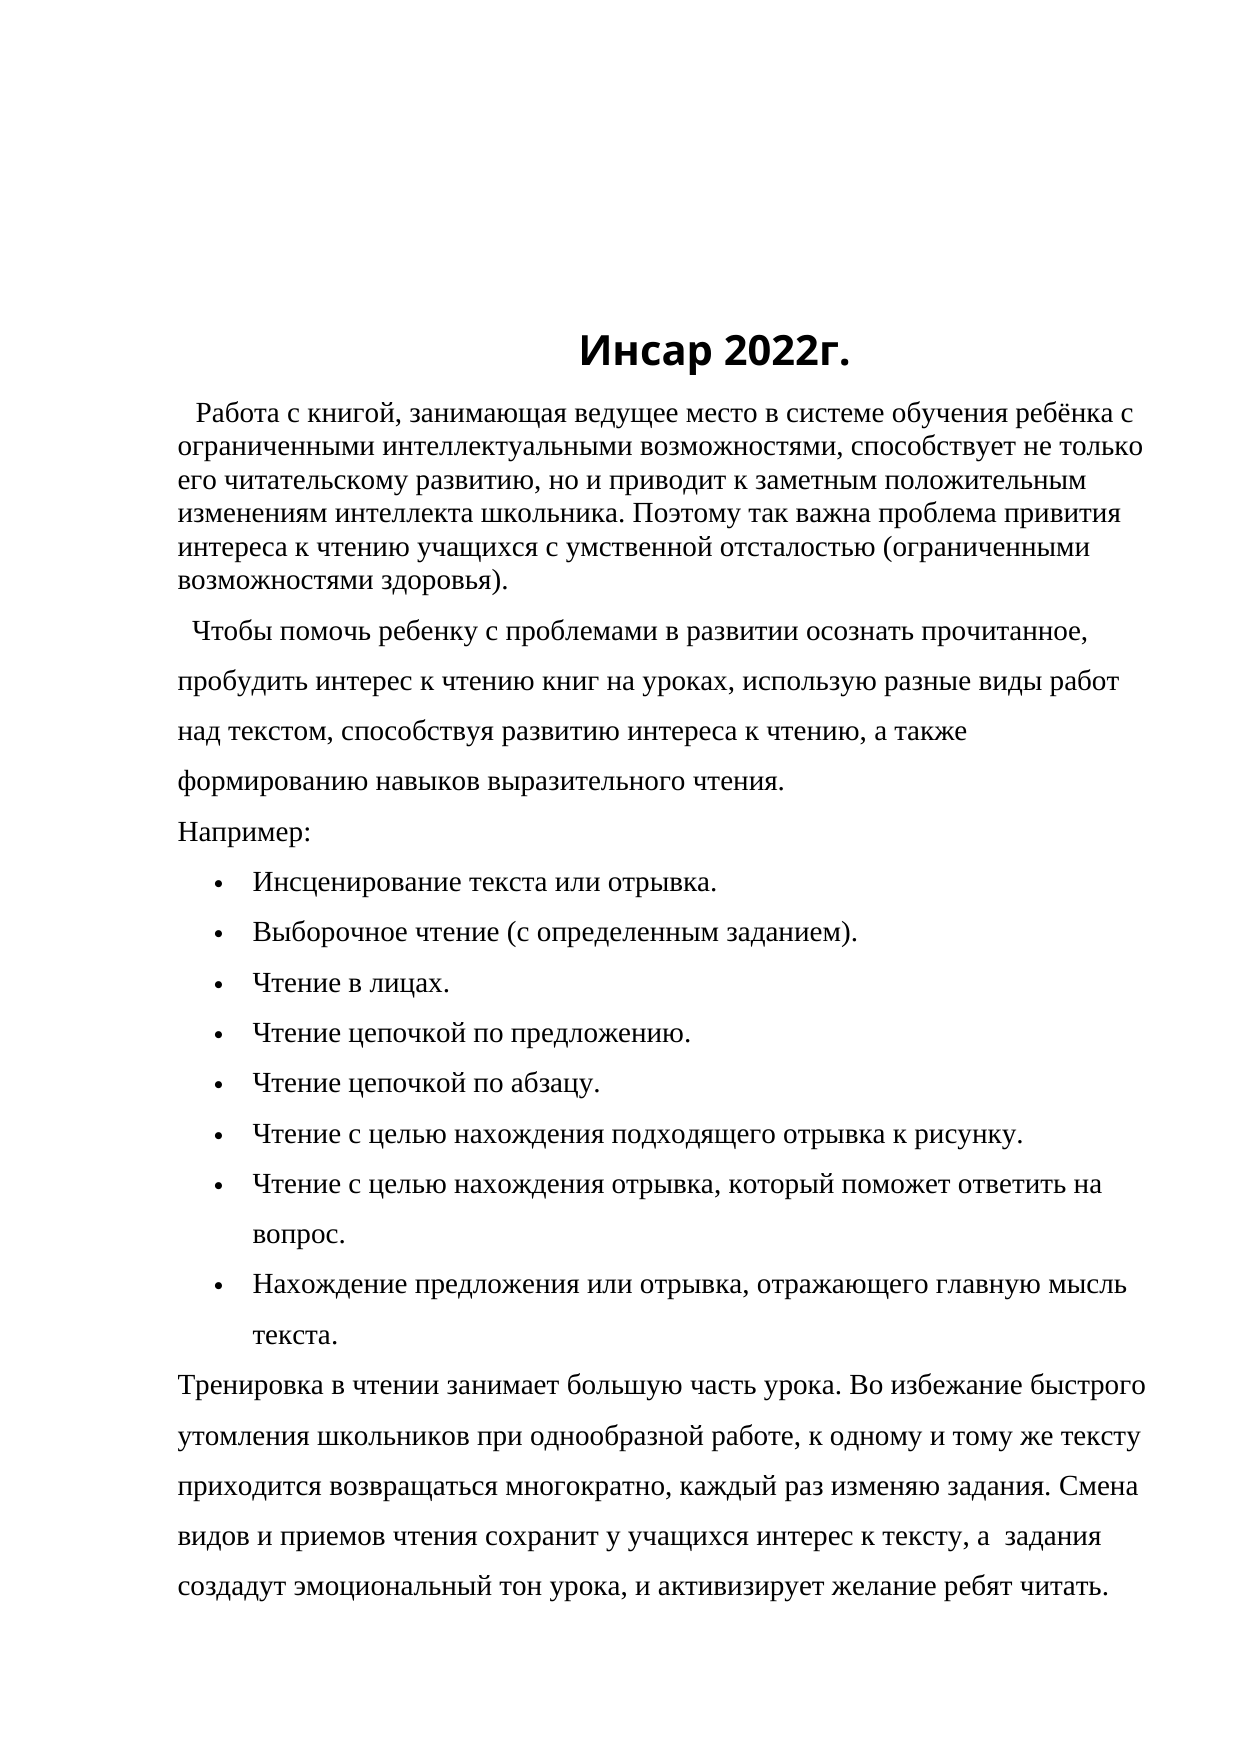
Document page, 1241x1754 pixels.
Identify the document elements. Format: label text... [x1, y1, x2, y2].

list Инсценирование текста или отрывка. [215, 864, 1152, 898]
list Чтение цепочкой по абзацу. [215, 1065, 1152, 1099]
text Например: [177, 814, 1152, 847]
list Чтение цепочкой по предложению. [215, 1015, 1152, 1049]
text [177, 1367, 1152, 1602]
list Нахождение предложения или отрывка, отражающего главную мысль текста. [215, 1267, 1152, 1351]
list Чтение с целью нахождения отрывка, который поможет ответить на вопрос. [215, 1166, 1152, 1250]
text Чтобы помочь ребенку с проблемами в развитии осознать прочитанное, пробудить интерес к чтению книг на уроках, использую разные виды работ над текстом, способствуя развитию интереса к чтению, а также формированию навыков выразительного чтения. [177, 613, 1152, 797]
text Работа с книгой, занимающая ведущее место в системе обучения ребёнка с ограниченными интеллектуальными возможностями, способствует не только его читательскому развитию, но и приводит к заметным положительным изменениям интеллекта школьника. Поэтому так важна проблема привития интереса к чтению учащихся с умственной отсталостью (ограниченными возможностями здоровья). [177, 395, 1152, 596]
list Выборочное чтение (с определенным заданием). [215, 914, 1152, 948]
list Чтение с целью нахождения подходящего отрывка к рисунку. [215, 1116, 1152, 1149]
text Инсар 2022г. [177, 321, 1152, 378]
list Чтение в лицах. [215, 965, 1152, 998]
